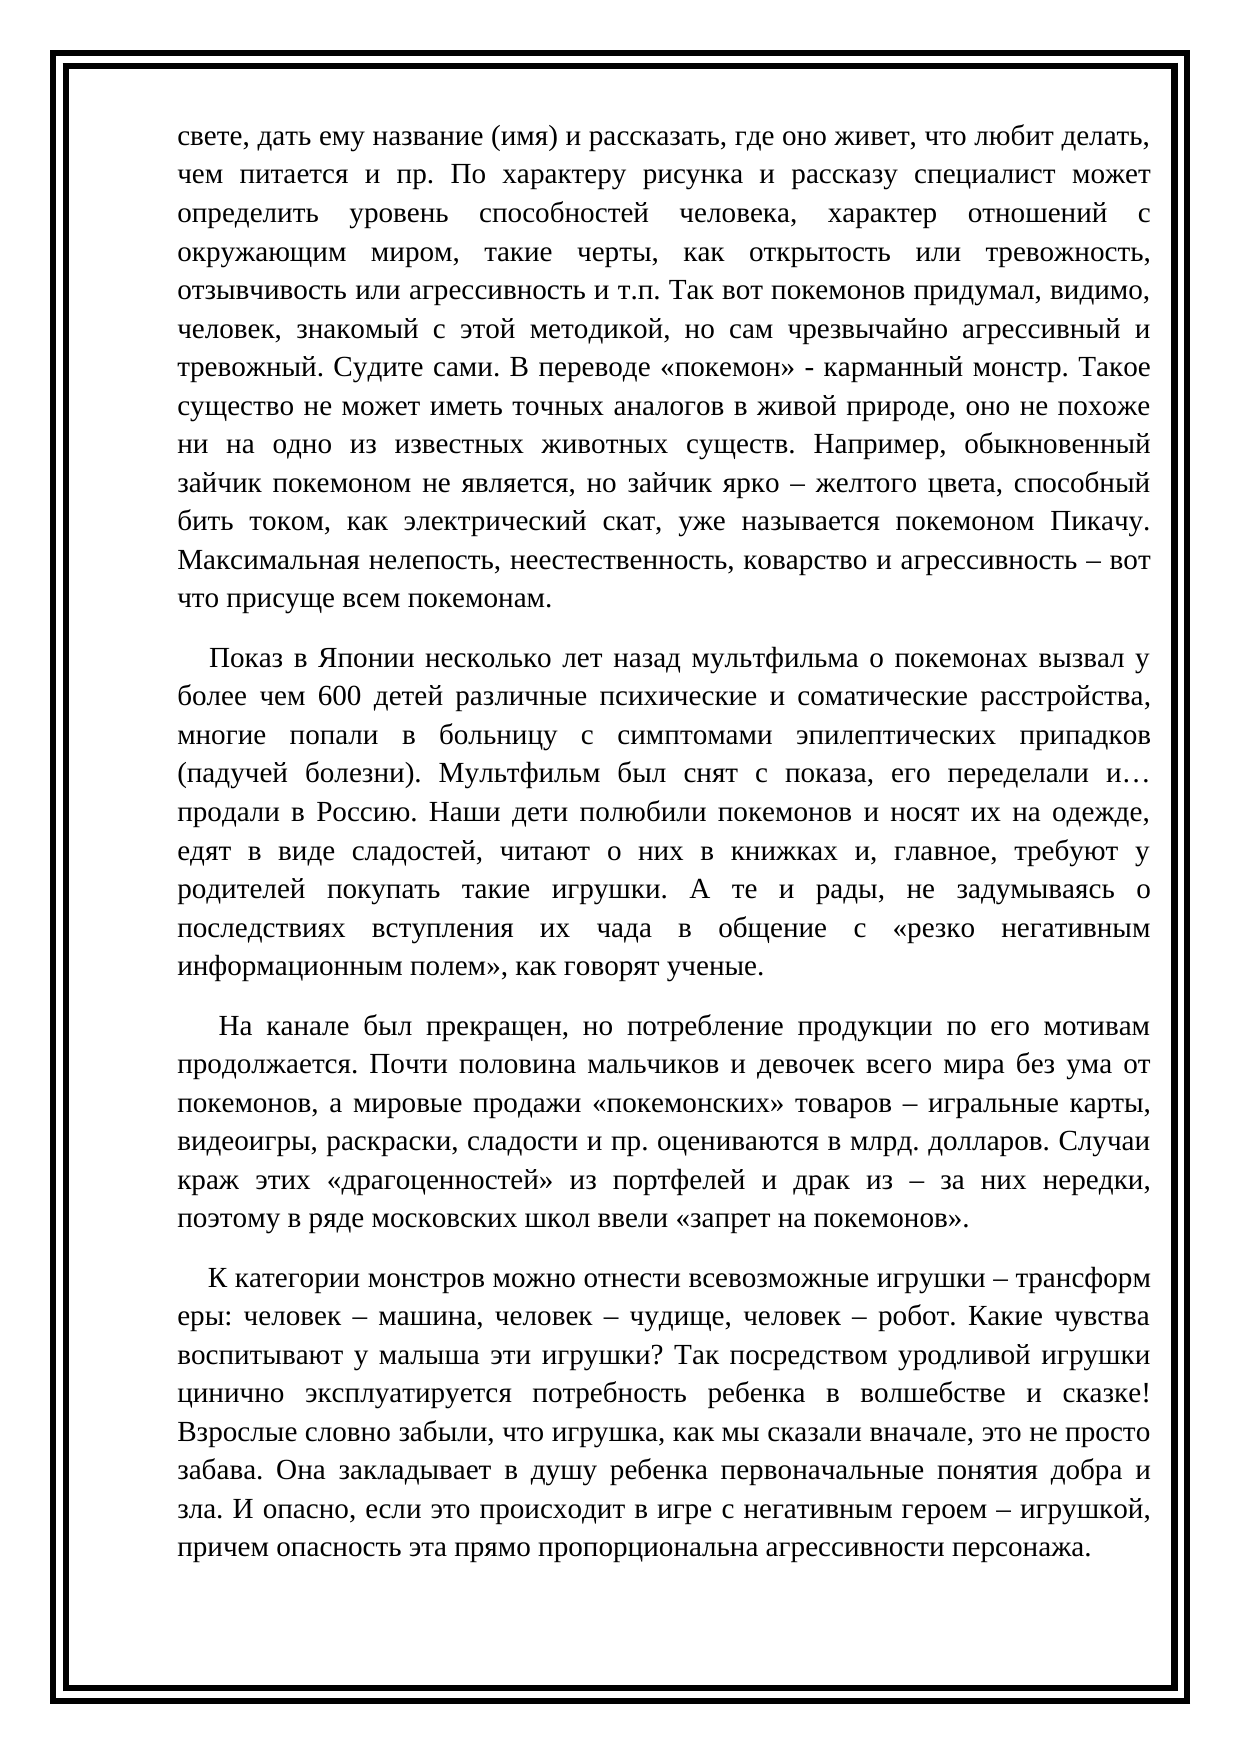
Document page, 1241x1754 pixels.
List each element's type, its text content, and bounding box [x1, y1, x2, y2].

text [177, 118, 1152, 614]
text К категории монстров можно отнести всевозможные игрушки – трансформ еры: человек – машина, человек – чудище, человек – робот. Какие чувства воспитывают у малыша эти игрушки? Так посредством уродливой игрушки цинично эксплуатируется потребность ребенка в волшебстве и сказке! Взрослые словно забыли, что игрушка, как мы сказали вначале, это не просто забава. Она закладывает в душу ребенка первоначальные понятия добра и зла. И опасно, если это происходит в игре с негативным героем – игрушкой, причем опасность эта прямо пропорциональна агрессивности персонажа. [177, 1260, 1152, 1563]
text Показ в Японии несколько лет назад мультфильма о покемонах вызвал у более чем 600 детей различные психические и соматические расстройства, многие попали в больницу с симптомами эпилептических припадков (падучей болезни). Мультфильм был снят с показа, его переделали и… продали в Россию. Наши дети полюбили покемонов и носят их на одежде, едят в виде сладостей, читают о них в книжках и, главное, требуют у родителей покупать такие игрушки. А те и рады, не задумываясь о последствиях вступления их чада в общение с «резко негативным информационным полем», как говорят ученые. [177, 640, 1152, 982]
text На канале был прекращен, но потребление продукции по его мотивам продолжается. Почти половина мальчиков и девочек всего мира без ума от покемонов, а мировые продажи «покемонских» товаров – игральные карты, видеоигры, раскраски, сладости и пр. оцениваются в млрд. долларов. Случаи краж этих «драгоценностей» из портфелей и драк из – за них нередки, поэтому в ряде московских школ ввели «запрет на покемонов». [177, 1008, 1152, 1234]
